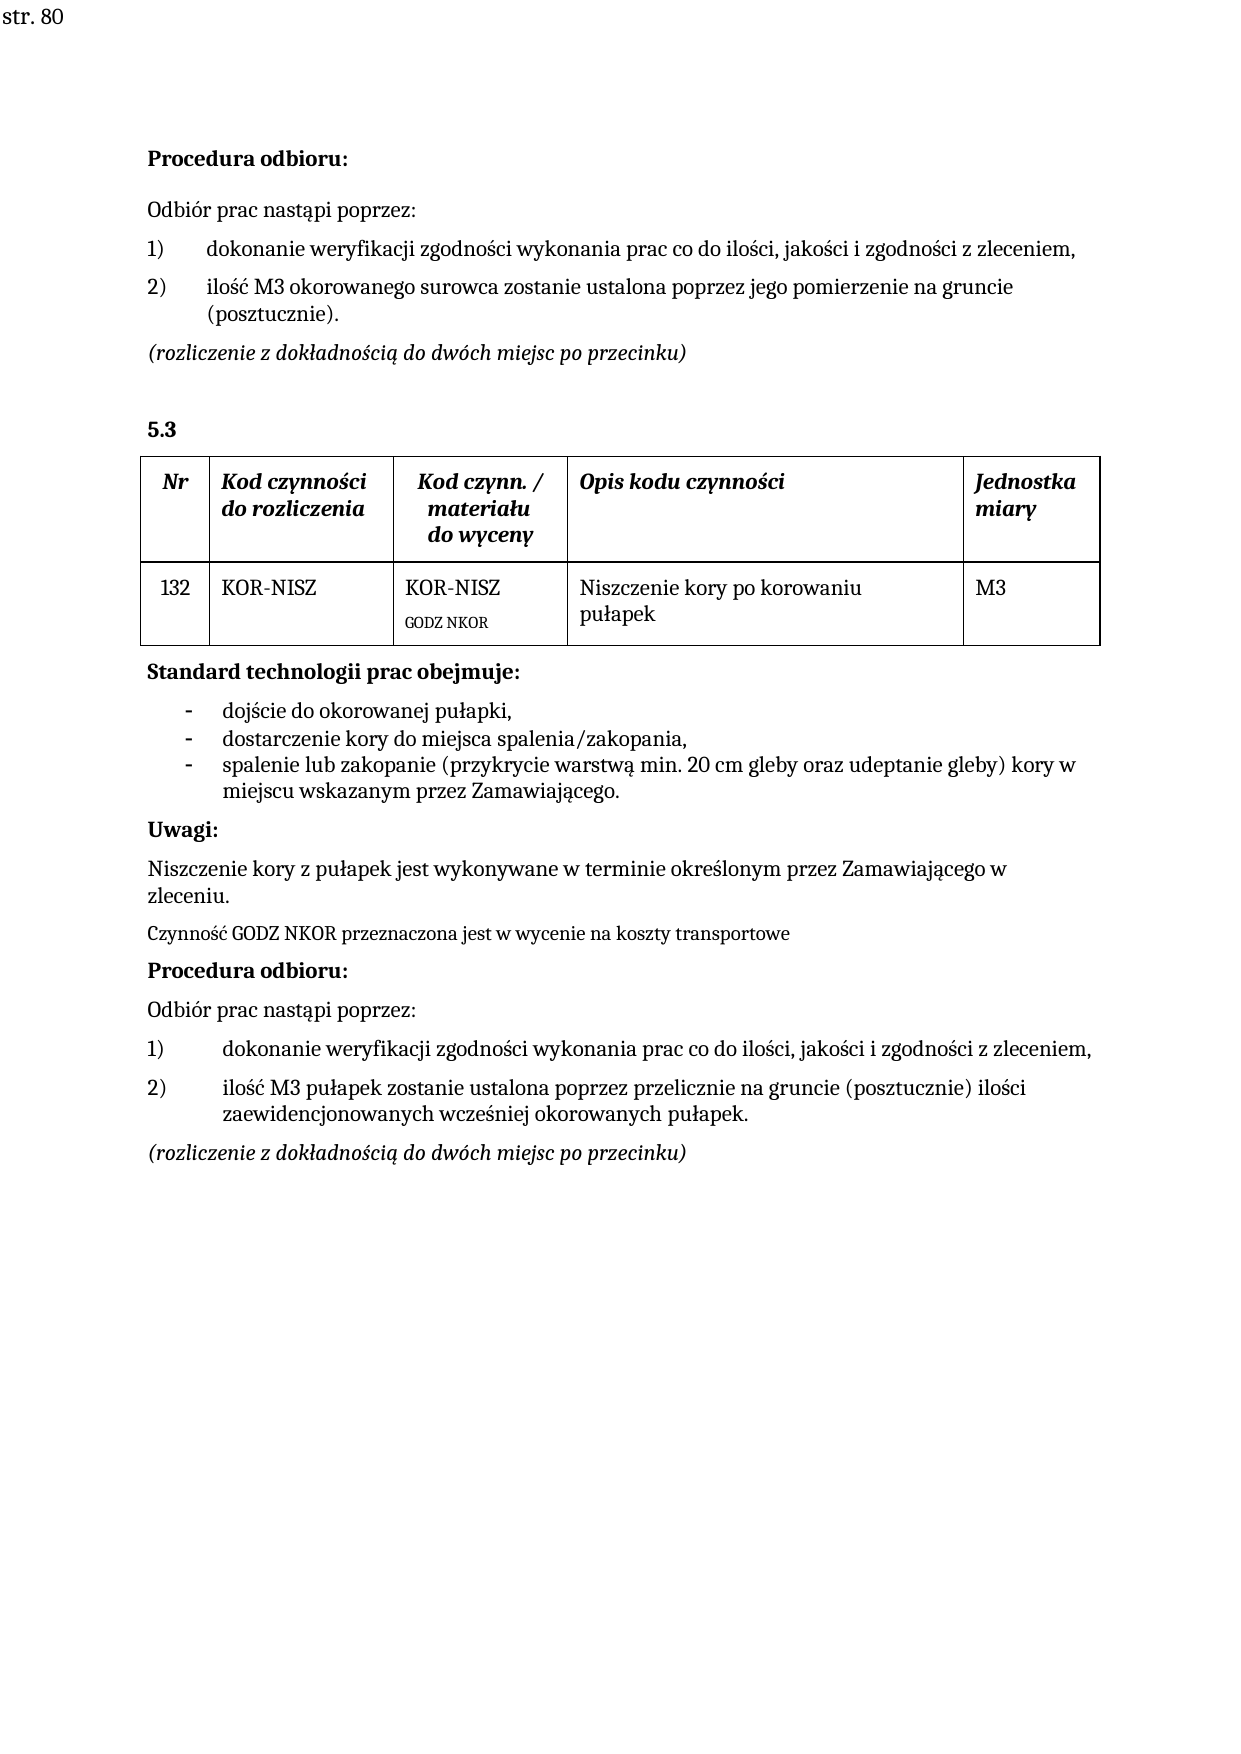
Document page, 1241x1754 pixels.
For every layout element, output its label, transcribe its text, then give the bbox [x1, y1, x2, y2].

subtitle 5.3 [147, 417, 1119, 443]
text Odbiór prac nastąpi poprzez: [147, 196, 1119, 223]
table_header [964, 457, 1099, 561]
subtitle Uwagi: [147, 817, 1119, 843]
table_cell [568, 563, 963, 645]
list dojście do okorowanej pułapki, [185, 697, 1119, 724]
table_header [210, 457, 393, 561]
list ilość M3 okorowanego surowca zostanie ustalona poprzez jego pomierzenie na gruncie (posztucznie). [147, 274, 1092, 327]
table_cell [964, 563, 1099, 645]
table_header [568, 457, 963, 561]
subtitle Procedura odbioru: [147, 146, 1119, 172]
text (rozliczenie z dokładnością do dwóch miejsc po przecinku) [147, 1139, 1119, 1166]
list ilość M3 pułapek zostanie ustalona poprzez przelicznie na gruncie (posztucznie) ilości zaewidencjonowanych wcześniej okorowanych pułapek. [147, 1074, 1093, 1127]
text Czynność GODZ NKOR przeznaczona jest w wycenie na koszty transportowe [147, 921, 1119, 945]
subtitle Procedura odbioru: [147, 958, 1119, 984]
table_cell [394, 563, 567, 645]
text Niszczenie kory z pułapek jest wykonywane w terminie określonym przez Zamawiającego w zleceniu. [147, 856, 1093, 909]
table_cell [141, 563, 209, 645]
list dostarczenie kory do miejsca spalenia/zakopania, [185, 724, 1119, 752]
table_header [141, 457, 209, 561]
list dokonanie weryfikacji zgodności wykonania prac co do ilości, jakości i zgodności z zleceniem, [147, 1035, 1093, 1062]
list spalenie lub zakopanie (przykrycie warstwą min. 20 cm gleby oraz udeptanie gleby) kory w miejscu wskazanym przez Zamawiającego. [185, 752, 1093, 805]
text Odbiór prac nastąpi poprzez: [147, 997, 1119, 1023]
list dokonanie weryfikacji zgodności wykonania prac co do ilości, jakości i zgodności z zleceniem, [147, 235, 1092, 262]
text (rozliczenie z dokładnością do dwóch miejsc po przecinku) [147, 339, 1119, 366]
text Standard technologii prac obejmuje: [147, 659, 1119, 685]
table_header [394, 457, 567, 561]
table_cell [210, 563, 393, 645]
